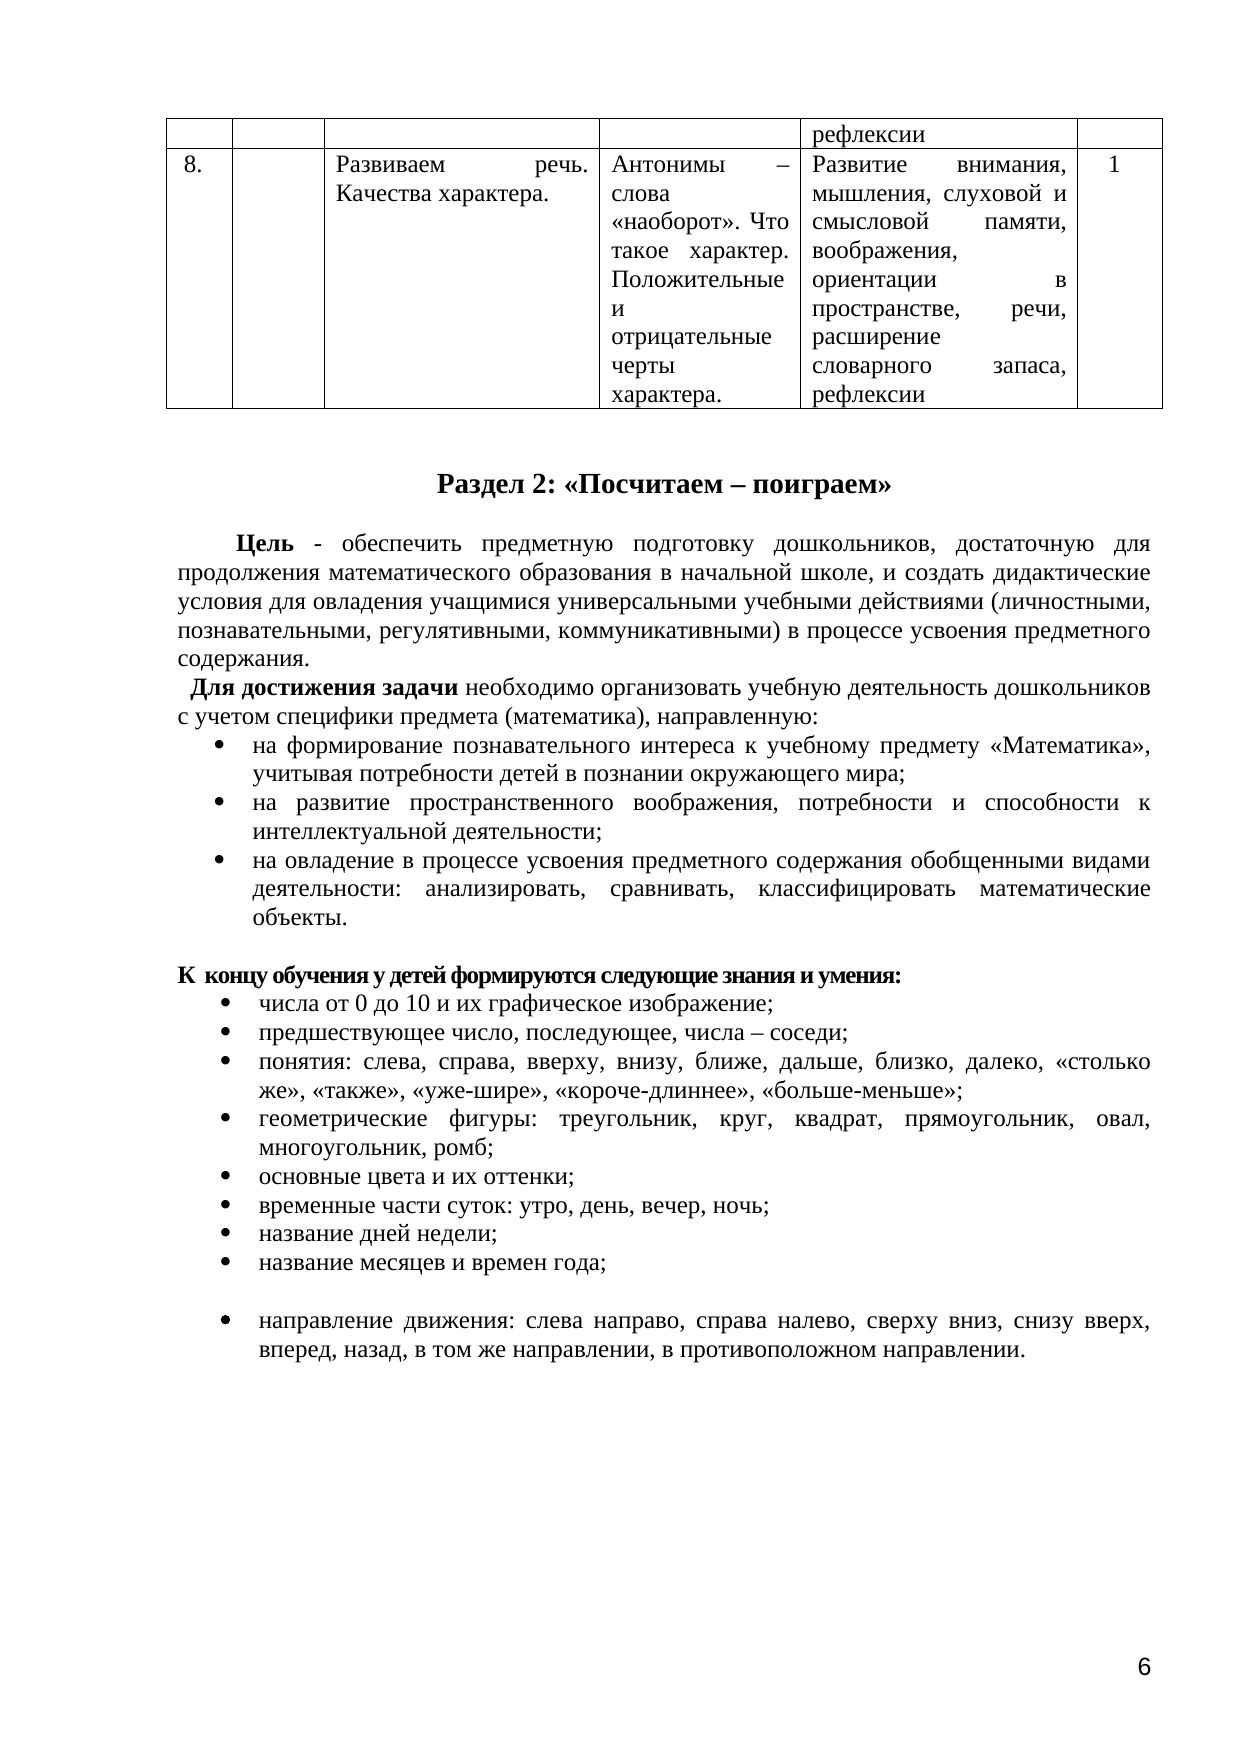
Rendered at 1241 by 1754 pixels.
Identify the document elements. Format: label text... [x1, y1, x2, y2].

list на формирование познавательного интереса к учебному предмету «Математика», учитывая потребности детей в познании окружающего мира; [215, 730, 1152, 787]
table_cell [325, 119, 599, 148]
table_cell Антонимы – слова «наоборот». Что такое характер. Положительные и отрицательные черты характера. [600, 149, 800, 408]
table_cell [600, 119, 800, 148]
table_cell [233, 119, 324, 148]
list на овладение в процессе усвоения предметного содержания обобщенными видами деятельности: анализировать, сравнивать, классифицировать математические объекты. [215, 845, 1152, 931]
list временные части суток: утро, день, вечер, ночь; [221, 1190, 1152, 1218]
text Для достижения задачи необходимо организовать учебную деятельность дошкольников с учетом специфики предмета (математика), направленную: [177, 672, 1152, 730]
list числа от 0 до 10 и их графическое изображение; [221, 988, 1152, 1017]
list понятия: слева, справа, вверху, внизу, ближе, дальше, близко, далеко, «столько же», «также», «уже-шире», «короче-длиннее», «больше-меньше»; [221, 1046, 1152, 1103]
list предшествующее число, последующее, числа – соседи; [221, 1017, 1152, 1046]
table_cell 7. [167, 119, 232, 148]
table_cell 8. [167, 149, 232, 408]
list название дней недели; [221, 1218, 1152, 1247]
table_cell Развиваем речь. Качества характера. [325, 149, 599, 408]
table_cell Развитие внимания, мышления, слуховой и смысловой памяти, воображения, ориентации в пространстве, речи, расширение словарного запаса, рефлексии [801, 149, 1077, 408]
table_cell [801, 119, 1077, 148]
table_cell [233, 149, 324, 408]
list геометрические фигуры: треугольник, круг, квадрат, прямоугольник, овал, многоугольник, ромб; [221, 1103, 1152, 1161]
table_cell 1 [1078, 119, 1162, 148]
text Раздел 2: «Посчитаем – поиграем» [177, 466, 1152, 500]
table_cell 1 [1078, 149, 1162, 408]
list на развитие пространственного воображения, потребности и способности к интеллектуальной деятельности; [215, 787, 1152, 845]
list основные цвета и их оттенки; [221, 1161, 1152, 1190]
list название месяцев и времен года; [221, 1247, 1152, 1276]
text К концу обучения у детей формируются следующие знания и умения: [177, 960, 1152, 988]
text Цель - обеспечить предметную подготовку дошкольников, достаточную для продолжения математического образования в начальной школе, и создать дидактические условия для овладения учащимися универсальными учебными действиями (личностными, познавательными, регулятивными, коммуникативными) в процессе усвоения предметного содержания. [177, 528, 1152, 672]
list направление движения: слева направо, справа налево, сверху вниз, снизу вверх, вперед, назад, в том же направлении, в противоположном направлении. [221, 1305, 1152, 1363]
